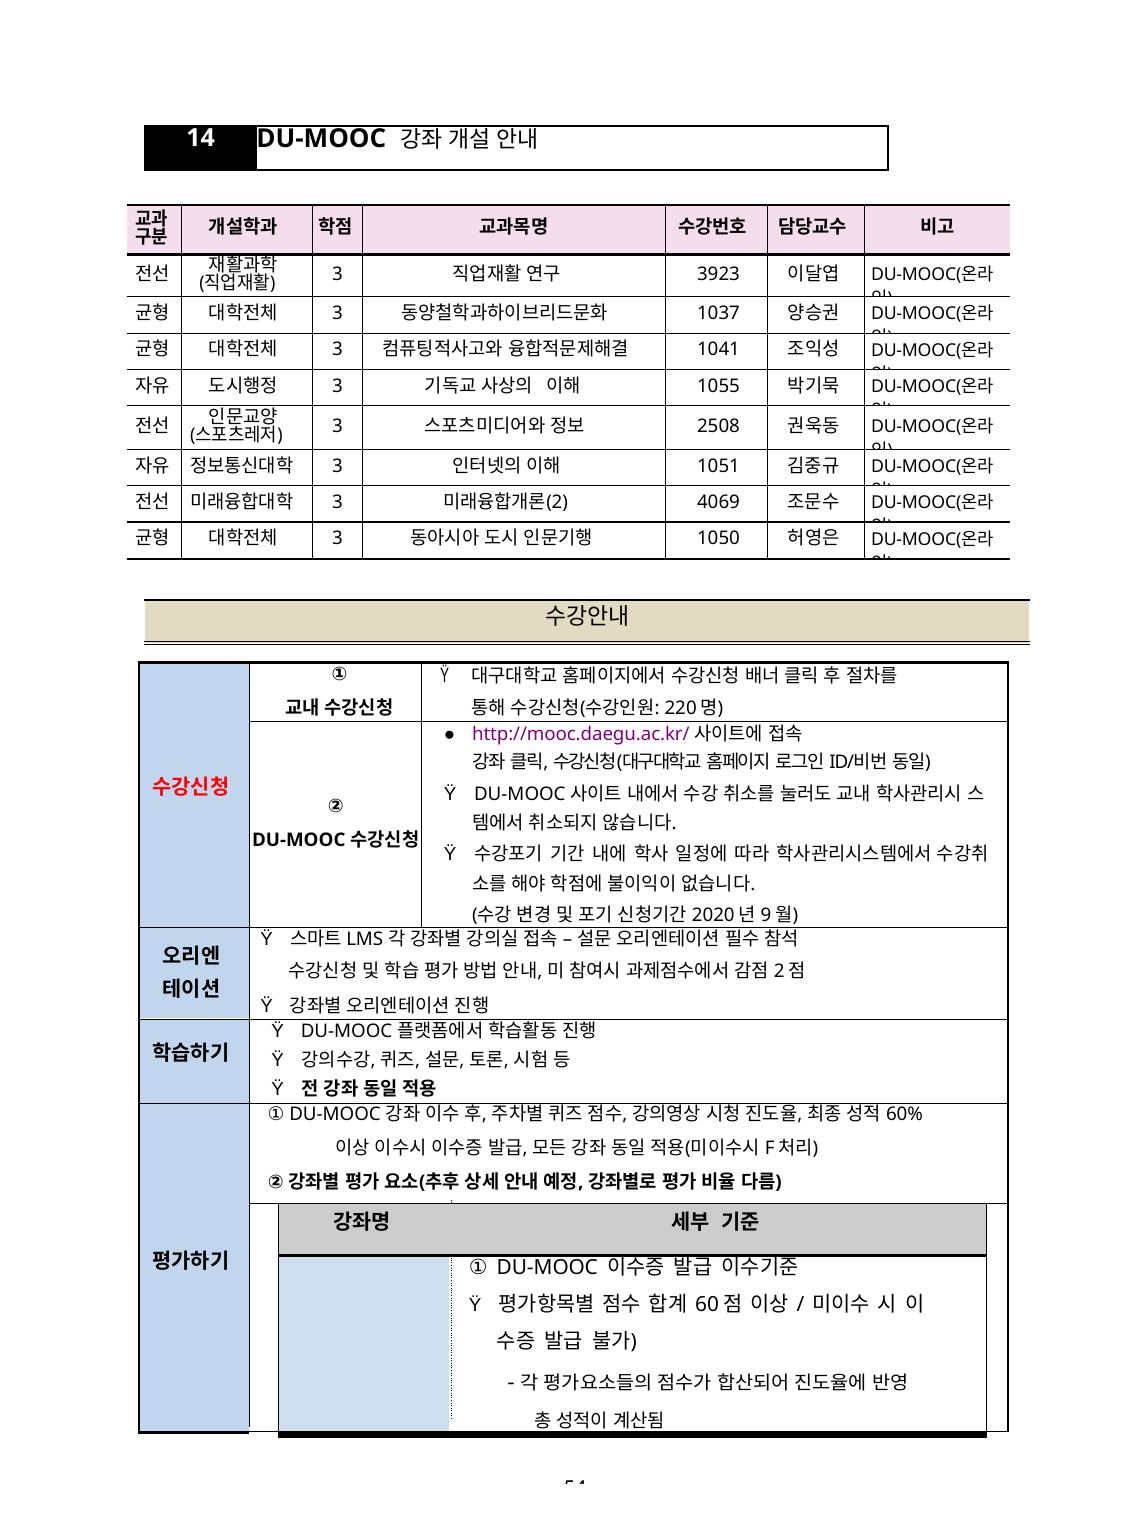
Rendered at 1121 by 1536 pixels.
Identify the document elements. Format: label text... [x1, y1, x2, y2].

table_cell 평가하기 [140, 1104, 249, 1431]
table_cell 대학전체 [182, 334, 312, 369]
table_cell DU-MOOC(온라인) [865, 256, 1010, 296]
table_cell 1050 [666, 523, 767, 558]
table_cell 1055 [666, 370, 767, 405]
table_cell 3 [313, 334, 362, 369]
table_cell ① DU-MOOC 이수증 발급 이수기준 Ÿ 평가항목별 점수 합계 60점 이상 / 미이수 시 이수증 발급 불가) - 각 평가요소들의 점수가 합산되어 진도율에 반영 총 성적이 계산됨 [450, 1257, 986, 1431]
table_cell 양승권 [768, 297, 864, 332]
table_cell 이달엽 [768, 256, 864, 296]
table_cell [987, 1204, 1007, 1431]
table_header 학점 [313, 206, 362, 253]
table_cell 강좌명 세부 기준 [279, 1204, 986, 1254]
table_cell DU-MOOC(온라인) [865, 406, 1010, 449]
table_cell 1037 [666, 297, 767, 332]
table_cell 균형 [127, 297, 181, 332]
table_header 개설학과 [182, 206, 312, 253]
table_cell 오리엔 테이션 [140, 928, 249, 1018]
table_cell 동아시아 도시 인문기행 [363, 523, 665, 558]
table_cell http://mooc.daegu.ac.kr/ 사이트에 접속 강좌 클릭, 수강신청(대구대학교 홈페이지 로그인 ID/비번 동일) Ÿ DU-MOOC 사이트 내에서 수강 취소를 눌러도 교내 학사관리시 스템에서 취소되지 않습니다. Ÿ 수강포기 기간 내에 학사 일정에 따라 학사관리시스템에서 수강취소를 해야 학점에 불이익이 없습니다. (수강 변경 및 포기 신청기간 2020년 9월) [422, 722, 1007, 926]
table_cell 대학전체 [182, 297, 312, 332]
table_cell Ÿ 스마트LMS 각 강좌별 강의실 접속 – 설문 오리엔테이션 필수 참석 수강신청 및 학습 평가 방법 안내, 미 참여시 과제점수에서 감점 2점 Ÿ 강좌별 오리엔테이션 진행 [250, 928, 1007, 1018]
table_cell 2508 [666, 406, 767, 449]
table_cell 3 [313, 256, 362, 296]
table_cell 균형 [127, 334, 181, 369]
table_cell 3 [313, 370, 362, 405]
table_header 비고 [865, 206, 1010, 253]
table_header 교과 구분 [127, 206, 181, 253]
table_cell Ÿ DU-MOOC 플랫폼에서 학습활동 진행 Ÿ 강의수강, 퀴즈, 설문, 토론, 시험 등 Ÿ 전 강좌 동일 적용 [250, 1020, 1007, 1103]
table_cell 인문교양 (스포츠레저) [182, 406, 312, 449]
table_cell 3 [313, 450, 362, 485]
table_cell 3 [313, 523, 362, 558]
table_cell 자유 [127, 450, 181, 485]
table_cell 동양철학과하이브리드문화 [363, 297, 665, 332]
table_header 수강번호 [666, 206, 767, 253]
table_cell DU-MOOC(온라인) [865, 450, 1010, 485]
table_cell [279, 1257, 449, 1431]
table_cell 미래융합개론(2) [363, 486, 665, 521]
table_cell 미래융합대학 [182, 486, 312, 521]
table_cell 자유 [127, 370, 181, 405]
table_header 수강신청 [140, 664, 249, 926]
table_cell 조익성 [768, 334, 864, 369]
table_cell DU-MOOC(온라인) [865, 523, 1010, 558]
table_cell DU-MOOC(온라인) [865, 486, 1010, 521]
table_header 교과목명 [363, 206, 665, 253]
table_cell 3 [313, 406, 362, 449]
table_cell 인터넷의 이해 [363, 450, 665, 485]
table_cell 조문수 [768, 486, 864, 521]
table_cell [249, 1204, 278, 1431]
table_cell DU-MOOC(온라인) [865, 297, 1010, 332]
table_cell 김중규 [768, 450, 864, 485]
table_cell 기독교 사상의 이해 [363, 370, 665, 405]
table_cell ① DU-MOOC 강좌 이수 후, 주차별 퀴즈 점수, 강의영상 시청 진도율, 최종 성적 60% 이상 이수시 이수증 발급, 모든 강좌 동일 적용(미이수시 F처리) ② 강좌별 평가 요소(추후 상세 안내 예정, 강좌별로 평가 비율 다름) [250, 1104, 1007, 1203]
table_cell 4069 [666, 486, 767, 521]
table_cell 3 [313, 297, 362, 332]
table_cell DU-MOOC(온라인) [865, 334, 1010, 369]
table_cell 전선 [127, 406, 181, 449]
table_cell 3 [313, 486, 362, 521]
table_cell 학습하기 [140, 1020, 249, 1103]
table_cell 컴퓨팅적사고와 융합적문제해결 [363, 334, 665, 369]
table_cell 대학전체 [182, 523, 312, 558]
table_header 담당교수 [768, 206, 864, 253]
table_cell 3923 [666, 256, 767, 296]
table_cell 권욱동 [768, 406, 864, 449]
table_header Ÿ 대구대학교 홈페이지에서 수강신청 배너 클릭 후 절차를 통해 수강신청(수강인원: 220명) [422, 664, 1007, 721]
table_cell 박기묵 [768, 370, 864, 405]
table_cell 1051 [666, 450, 767, 485]
table_cell 도시행정 [182, 370, 312, 405]
table_cell 균형 [127, 523, 181, 558]
table_header ① 교내 수강신청 [250, 664, 421, 721]
table_cell 스포츠미디어와 정보 [363, 406, 665, 449]
table_cell 재활과학 (직업재활) [182, 256, 312, 296]
table_cell 1041 [666, 334, 767, 369]
table_cell DU-MOOC(온라인) [865, 370, 1010, 405]
table_cell 허영은 [768, 523, 864, 558]
table_cell 전선 [127, 256, 181, 296]
table_cell 전선 [127, 486, 181, 521]
table_cell 직업재활 연구 [363, 256, 665, 296]
table_cell ② DU-MOOC 수강신청 [250, 722, 421, 926]
table_cell 정보통신대학 [182, 450, 312, 485]
